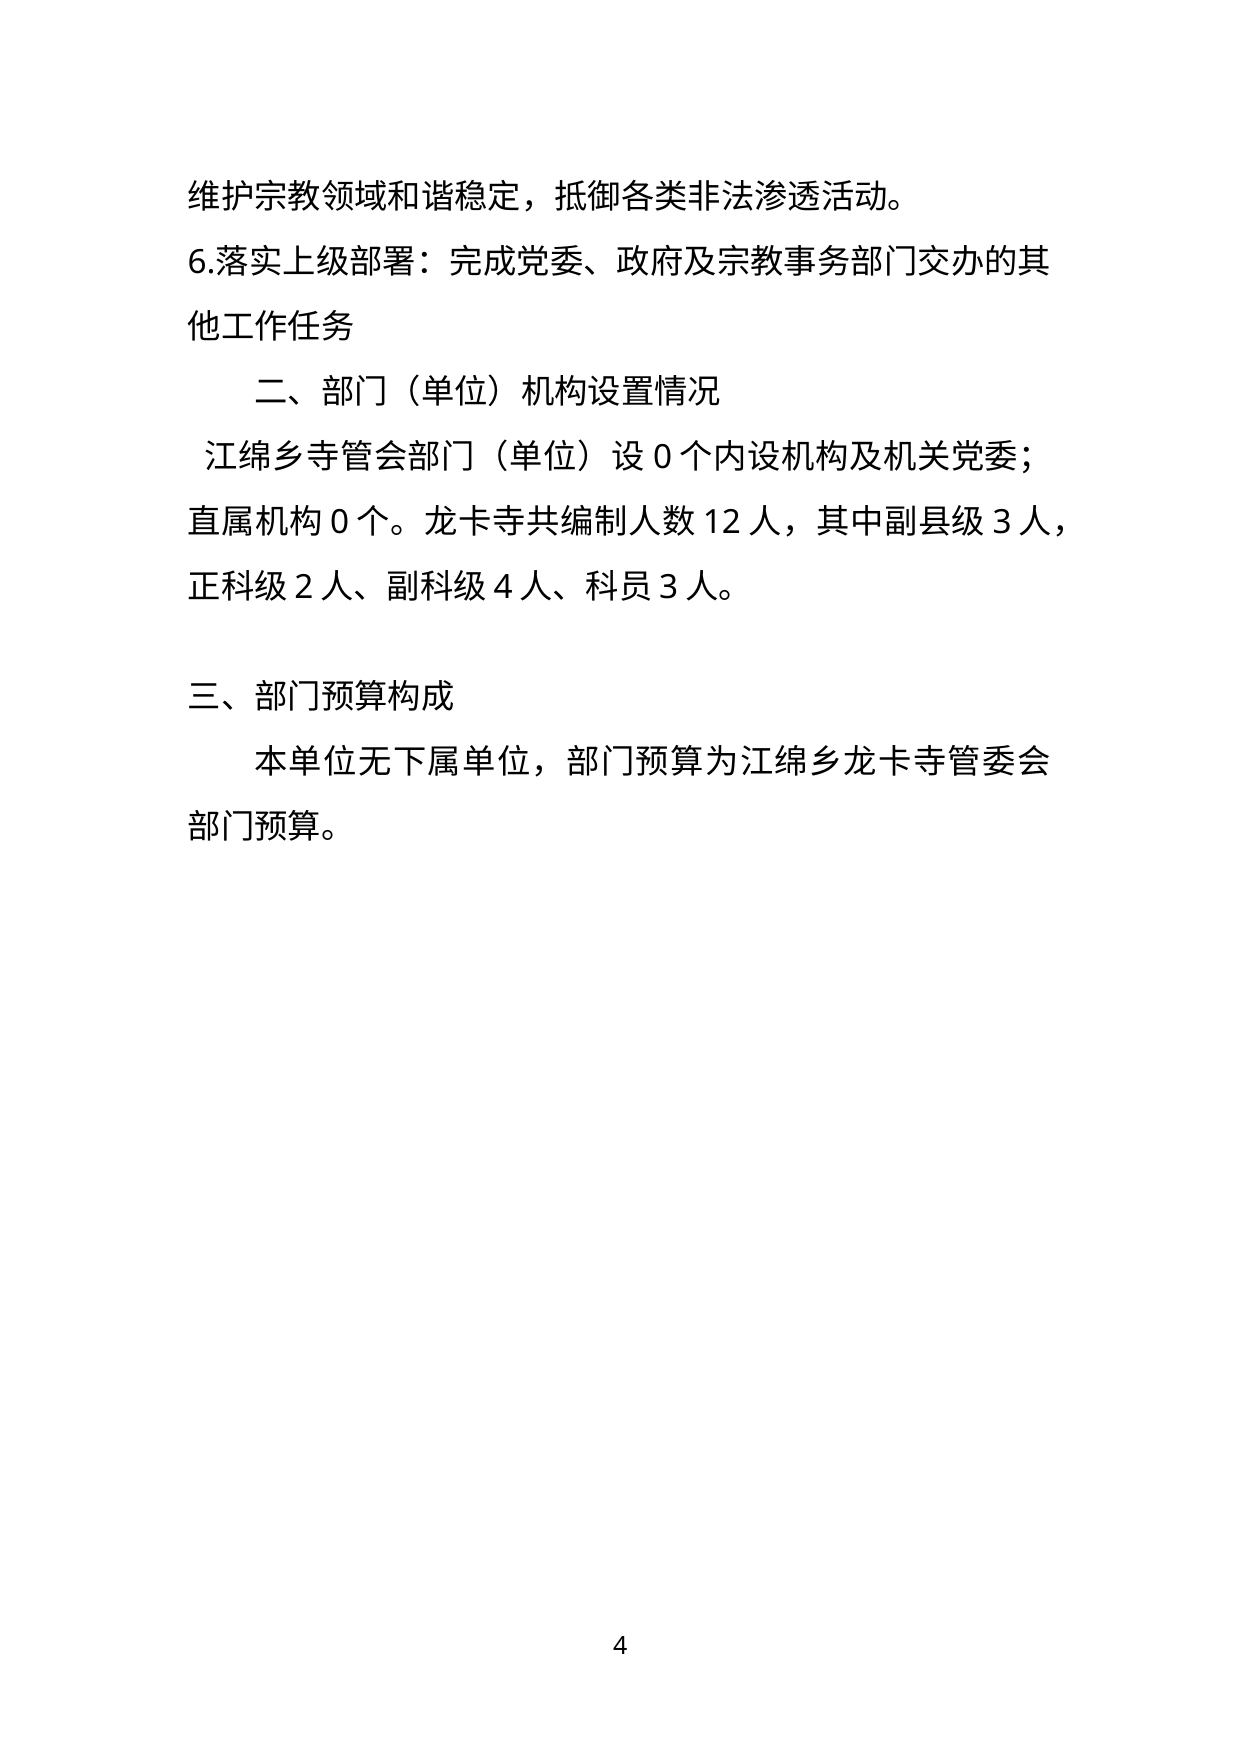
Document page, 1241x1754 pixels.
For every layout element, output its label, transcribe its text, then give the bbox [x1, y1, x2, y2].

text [187, 162, 1053, 227]
text 三、部门预算构成 [187, 662, 1053, 727]
text 二、部门（单位）机构设置情况 [187, 357, 1053, 422]
text 本单位无下属单位，部门预算为江绵乡龙卡寺管委会部门预算。 [187, 727, 1053, 857]
text 6.落实上级部署：完成党委、政府及宗教事务部门交办的其他工作任务 [187, 227, 1053, 357]
text 江绵乡寺管会部门（单位）设0个内设机构及机关党委；直属机构0个。龙卡寺共编制人数12人，其中副县级3人，正科级2人、副科级4人、科员3人。 [187, 422, 1053, 617]
